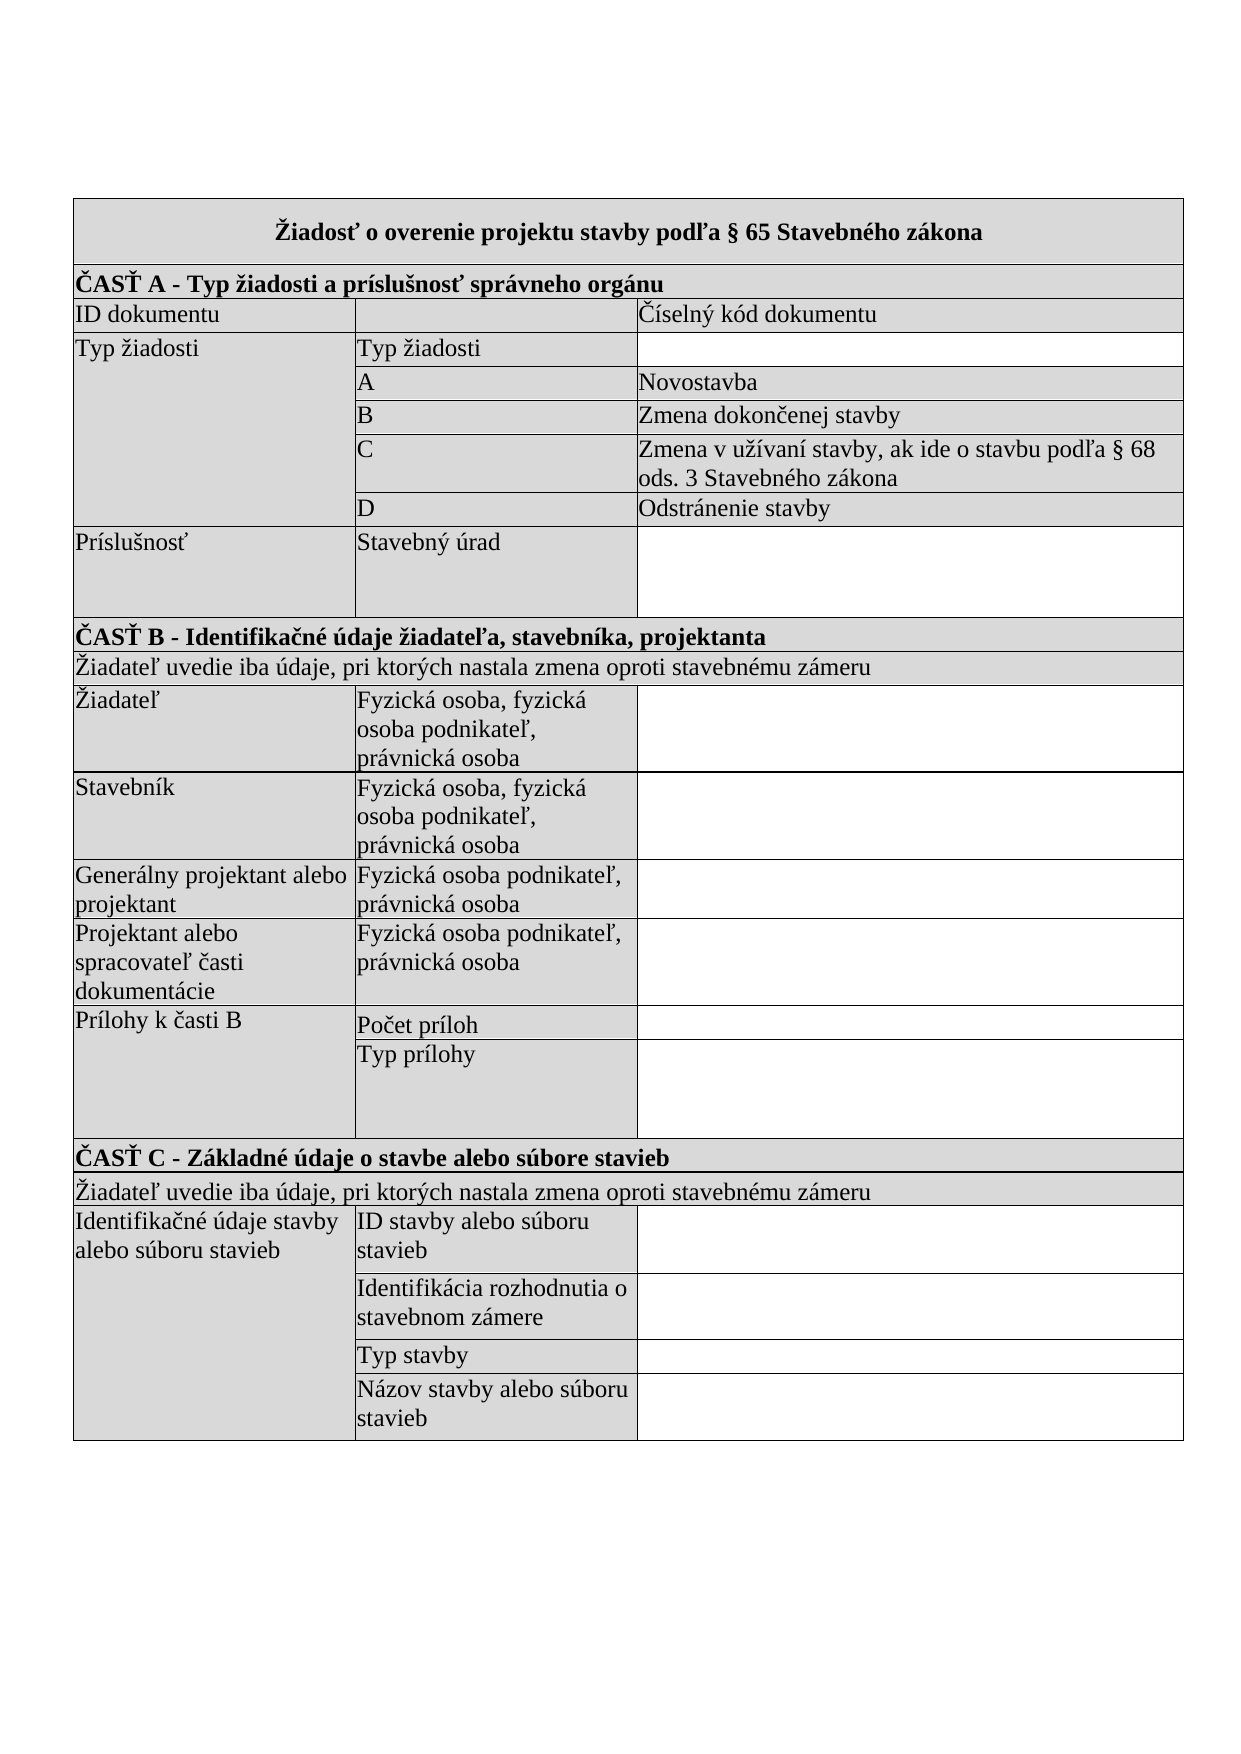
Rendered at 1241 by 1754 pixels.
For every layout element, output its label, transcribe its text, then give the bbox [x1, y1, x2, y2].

table_cell Fyzická osoba podnikateľ, právnická osoba [356, 860, 637, 917]
table_cell Stavebník [74, 773, 355, 859]
table_cell [638, 527, 1183, 617]
table_cell Typ stavby [356, 1340, 637, 1373]
table_cell [638, 860, 1183, 917]
table_cell ID dokumentu [74, 299, 355, 332]
table_cell Typ žiadosti [356, 333, 637, 366]
table_cell Generálny projektant alebo projektant [74, 860, 355, 917]
table_cell B [356, 401, 637, 433]
table_header Žiadosť o overenie projektu stavby podľa § 65 Stavebného zákona [74, 199, 1183, 263]
table_cell Stavebný úrad [356, 527, 637, 617]
table_cell Príslušnosť [74, 527, 355, 617]
table_cell Žiadateľ uvedie iba údaje, pri ktorých nastala zmena oproti stavebnému zámeru [74, 652, 1183, 684]
table_cell [638, 919, 1183, 1004]
table_cell Zmena dokončenej stavby [638, 401, 1183, 433]
table_cell C [356, 435, 637, 492]
table_cell Názov stavby alebo súboru stavieb [356, 1374, 637, 1440]
table_cell Odstránenie stavby [638, 493, 1183, 526]
table_cell A [356, 367, 637, 399]
table_cell ČASŤ A - Typ žiadosti a príslušnosť správneho orgánu [74, 265, 1183, 298]
table_cell ČASŤ B - Identifikačné údaje žiadateľa, stavebníka, projektanta [74, 618, 1183, 651]
table_cell Projektant alebo spracovateľ časti dokumentácie [74, 919, 355, 1004]
table_cell Typ prílohy [356, 1040, 637, 1138]
table_cell [638, 773, 1183, 859]
table_cell [638, 1274, 1183, 1339]
table_cell [638, 1040, 1183, 1138]
table_cell D [356, 493, 637, 526]
table_cell [638, 1006, 1183, 1038]
table_cell [638, 686, 1183, 771]
table_cell Číselný kód dokumentu [638, 299, 1183, 332]
table_cell Počet príloh [356, 1006, 637, 1038]
table_cell [638, 1374, 1183, 1440]
table_cell Identifikácia rozhodnutia o stavebnom zámere [356, 1274, 637, 1339]
table_cell Fyzická osoba, fyzická osoba podnikateľ, právnická osoba [356, 686, 637, 771]
table_cell [638, 1340, 1183, 1373]
table_cell Typ žiadosti [74, 333, 355, 526]
table_cell Prílohy k časti B [74, 1006, 355, 1138]
table_cell Novostavba [638, 367, 1183, 399]
table_cell Fyzická osoba podnikateľ, právnická osoba [356, 919, 637, 1004]
table_cell [638, 1206, 1183, 1272]
table_cell Žiadateľ uvedie iba údaje, pri ktorých nastala zmena oproti stavebnému zámeru [74, 1173, 1183, 1205]
table_cell ID stavby alebo súboru stavieb [356, 1206, 637, 1272]
table_cell Fyzická osoba, fyzická osoba podnikateľ, právnická osoba [356, 773, 637, 859]
table_cell Žiadateľ [74, 686, 355, 771]
table_cell [638, 333, 1183, 366]
table_cell [356, 299, 637, 332]
table_cell ČASŤ C - Základné údaje o stavbe alebo súbore stavieb [74, 1139, 1183, 1171]
table_cell Identifikačné údaje stavby alebo súboru stavieb [74, 1206, 355, 1440]
table_cell Zmena v užívaní stavby, ak ide o stavbu podľa § 68 ods. 3 Stavebného zákona [638, 435, 1183, 492]
